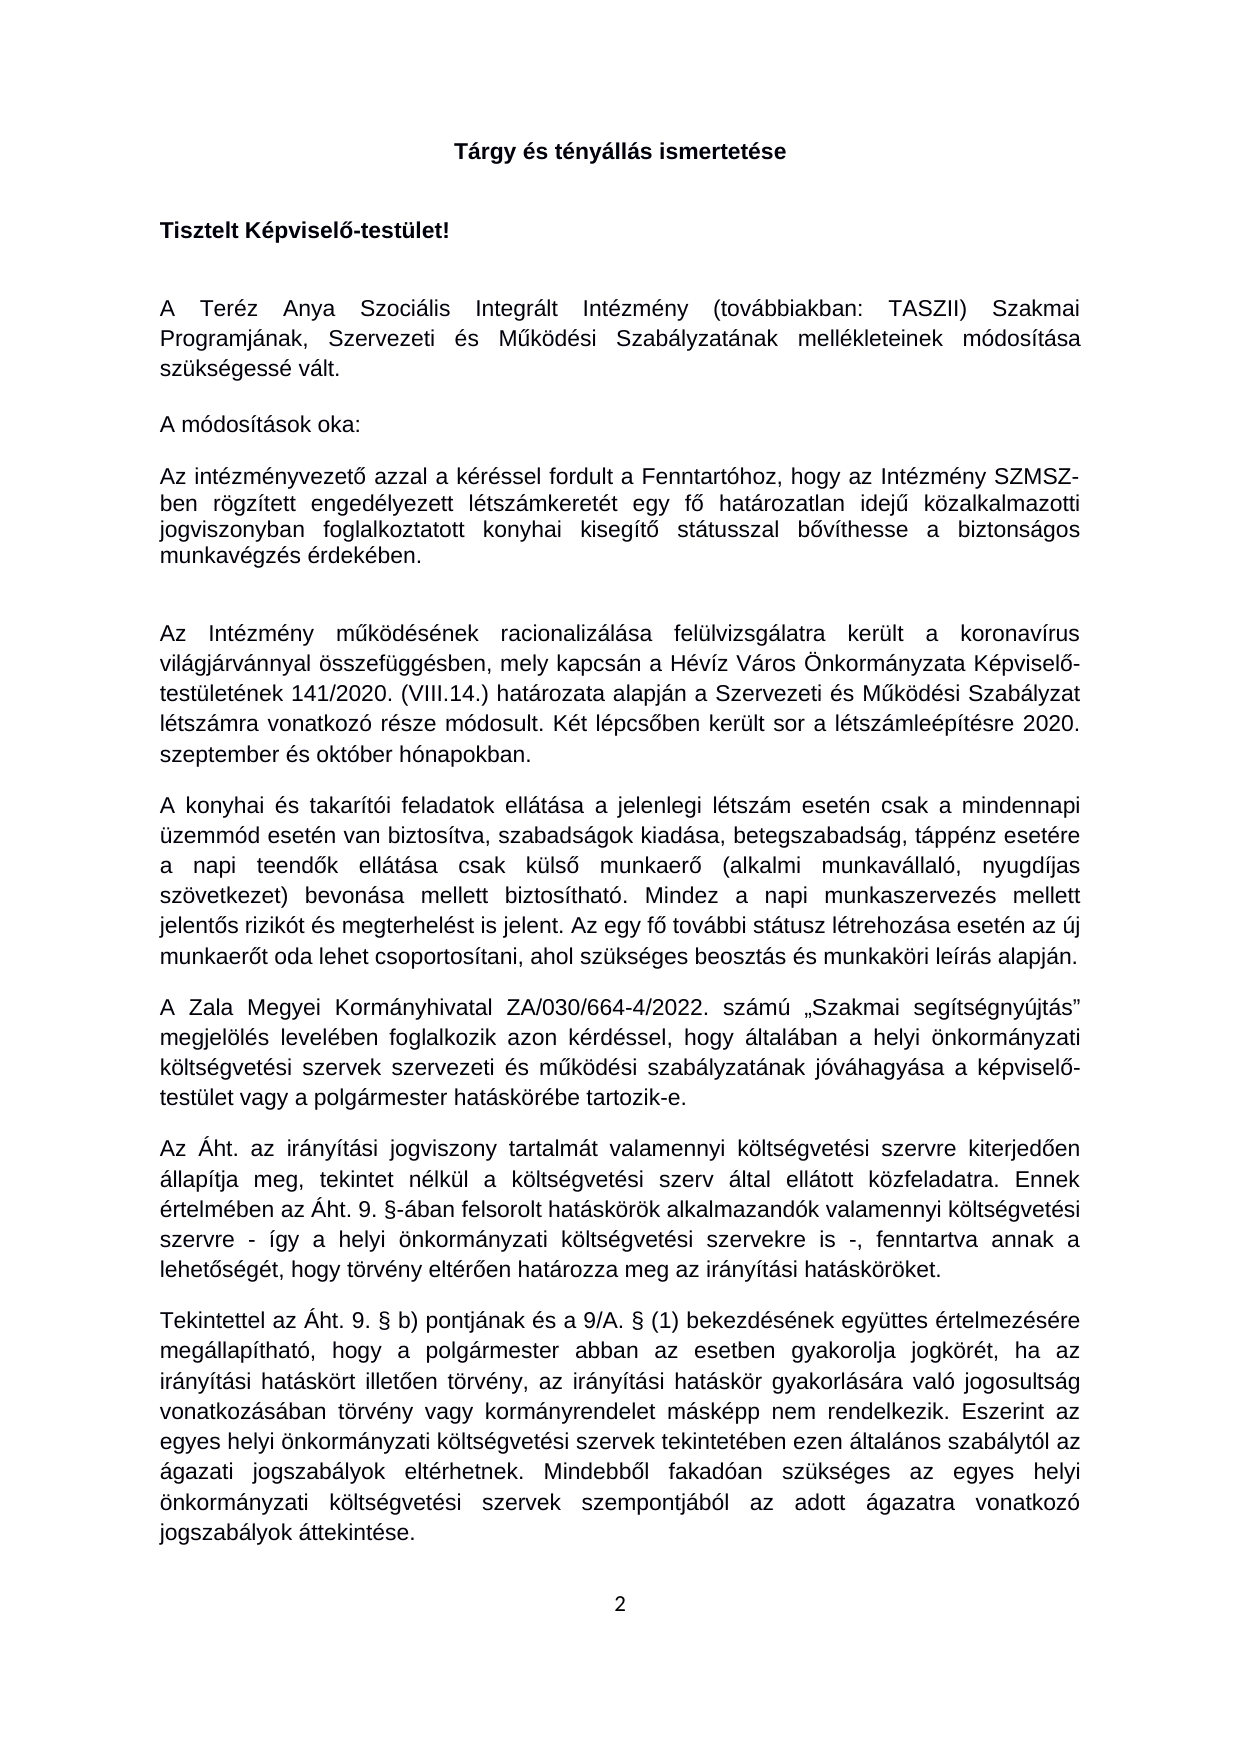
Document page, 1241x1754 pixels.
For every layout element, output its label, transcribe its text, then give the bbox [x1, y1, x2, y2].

text Az Intézmény működésének racionalizálása felülvizsgálatra került a koronavírus világjárvánnyal összefüggésben, mely kapcsán a Hévíz Város Önkormányzata Képviselő-testületének 141/2020. (VIII.14.) határozata alapján a Szervezeti és Működési Szabályzat létszámra vonatkozó része módosult. Két lépcsőben került sor a létszámleépítésre 2020. szeptember és október hónapokban. [159, 620, 1081, 767]
text A módosítások oka: [159, 411, 1081, 437]
text A Zala Megyei Kormányhivatal ZA/030/664-4/2022. számú „Szakmai segítségnyújtás” megjelölés levelében foglalkozik azon kérdéssel, hogy általában a helyi önkormányzati költségvetési szervek szervezeti és működési szabályzatának jóváhagyása a képviselő-testület vagy a polgármester hatáskörébe tartozik-e. [159, 994, 1081, 1111]
text A konyhai és takarítói feladatok ellátása a jelenlegi létszám esetén csak a mindennapi üzemmód esetén van biztosítva, szabadságok kiadása, betegszabadság, táppénz esetére a napi teendők ellátása csak külső munkaerő (alkalmi munkavállaló, nyugdíjas szövetkezet) bevonása mellett biztosítható. Mindez a napi munkaszervezés mellett jelentős rizikót és megterhelést is jelent. Az egy fő további státusz létrehozása esetén az új munkaerőt oda lehet csoportosítani, ahol szükséges beosztás és munkaköri leírás alapján. [159, 792, 1081, 969]
text Tekintettel az Áht. 9. § b) pontjának és a 9/A. § (1) bekezdésének együttes értelmezésére megállapítható, hogy a polgármester abban az esetben gyakorolja jogkörét, ha az irányítási hatáskört illetően törvény, az irányítási hatáskör gyakorlására való jogosultság vonatkozásában törvény vagy kormányrendelet másképp nem rendelkezik. Eszerint az egyes helyi önkormányzati költségvetési szervek tekintetében ezen általános szabálytól az ágazati jogszabályok eltérhetnek. Mindebből fakadóan szükséges az egyes helyi önkormányzati költségvetési szervek szempontjából az adott ágazatra vonatkozó jogszabályok áttekintése. [159, 1307, 1081, 1545]
text Az intézményvezető azzal a kéréssel fordult a Fenntartóhoz, hogy az Intézmény SZMSZ-ben rögzített engedélyezett létszámkeretét egy fő határozatlan idejű közalkalmazotti jogviszonyban foglalkoztatott konyhai kisegítő státusszal bővíthesse a biztonságos munkavégzés érdekében. [159, 463, 1081, 569]
text Tárgy és tényállás ismertetése [159, 138, 1081, 164]
text Tisztelt Képviselő-testület! [159, 217, 1081, 243]
text Az Áht. az irányítási jogviszony tartalmát valamennyi költségvetési szervre kiterjedően állapítja meg, tekintet nélkül a költségvetési szerv által ellátott közfeladatra. Ennek értelmében az Áht. 9. §-ában felsorolt hatáskörök alkalmazandók valamennyi költségvetési szervre - így a helyi önkormányzati költségvetési szervekre is -, fenntartva annak a lehetőségét, hogy törvény eltérően határozza meg az irányítási hatásköröket. [159, 1135, 1081, 1282]
text A Teréz Anya Szociális Integrált Intézmény (továbbiakban: TASZII) Szakmai Programjának, Szervezeti és Működési Szabályzatának mellékleteinek módosítása szükségessé vált. [159, 295, 1081, 382]
